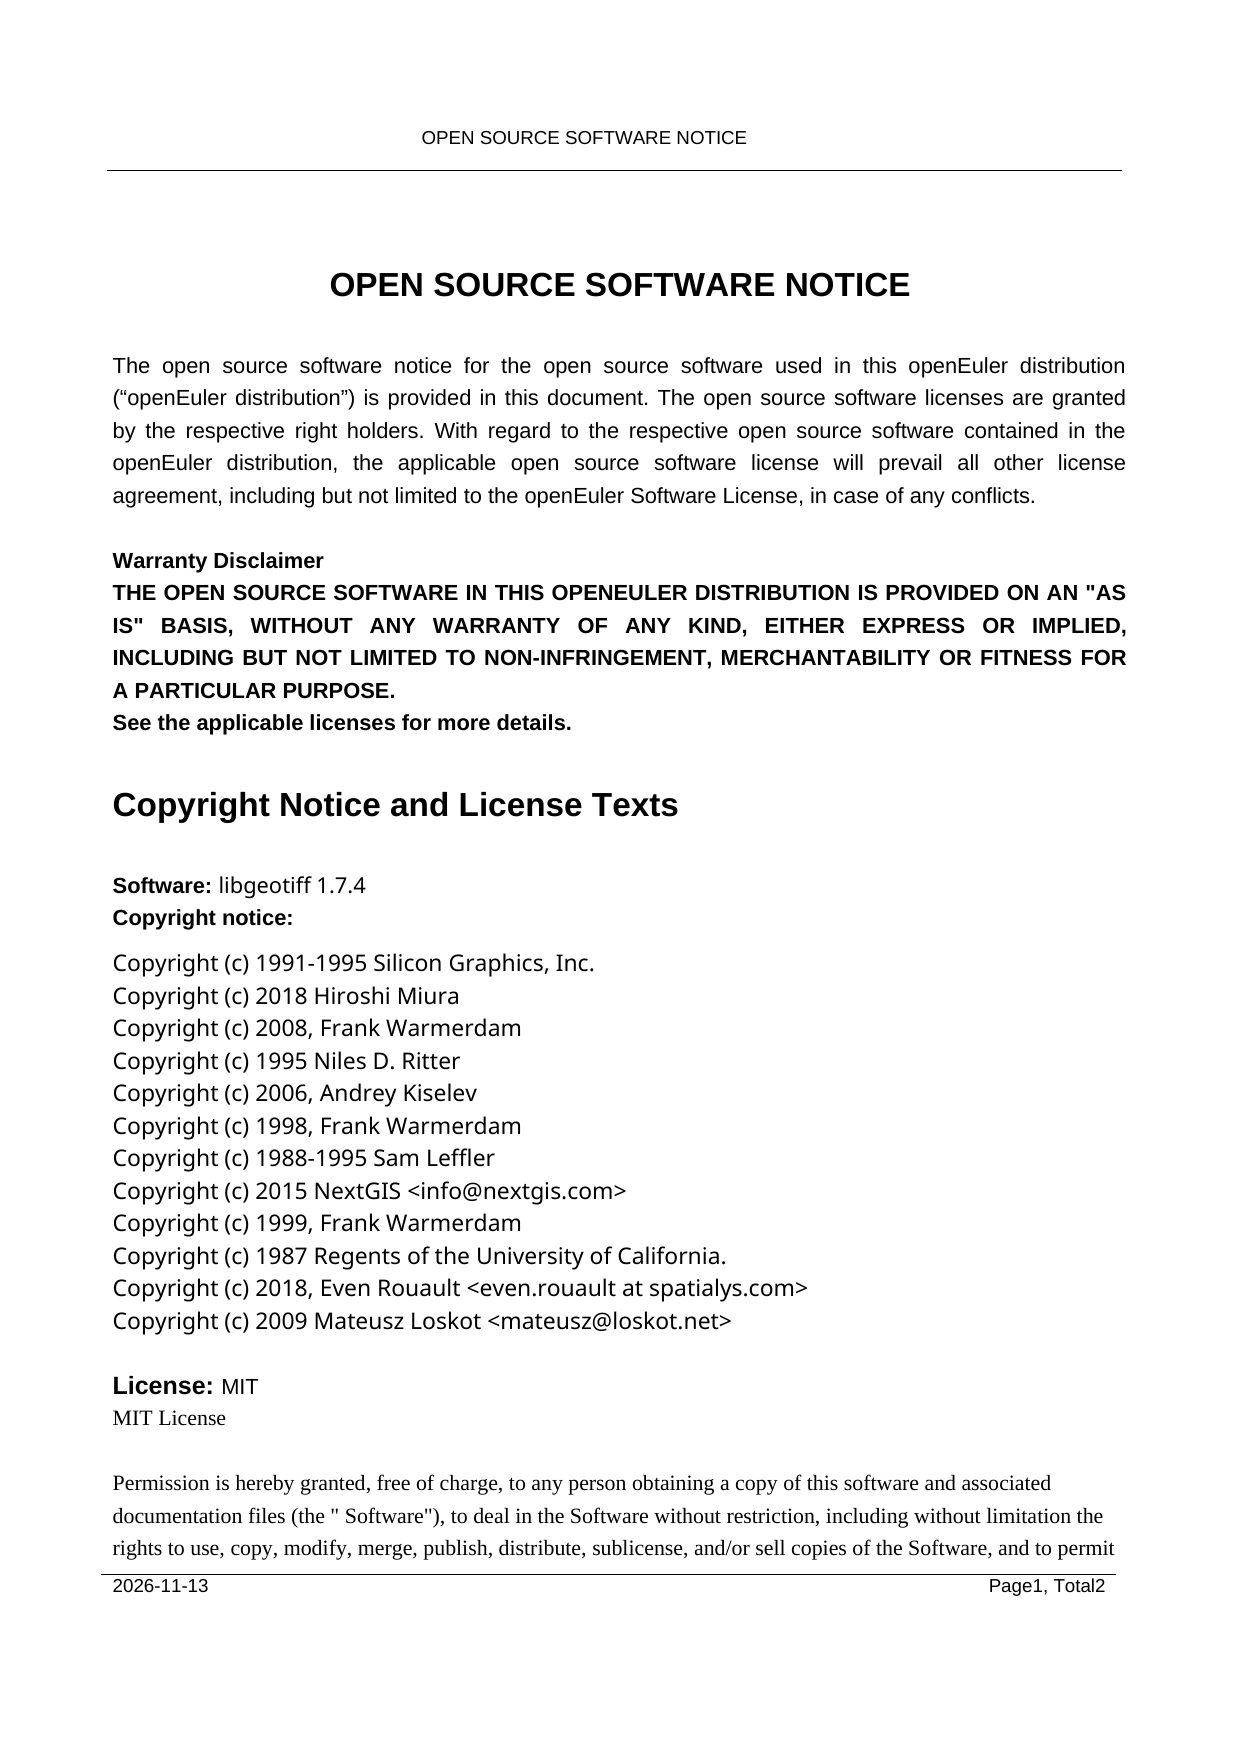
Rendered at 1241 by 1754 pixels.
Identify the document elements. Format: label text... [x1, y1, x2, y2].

text OPEN SOURCE SOFTWARE NOTICE [112, 251, 1128, 316]
text Warranty Disclaimer [112, 544, 1128, 576]
text License: MIT [112, 1369, 1128, 1402]
text THE OPEN SOURCE SOFTWARE IN THIS OPENEULER DISTRIBUTION IS PROVIDED ON AN "AS IS" BASIS, WITHOUT ANY WARRANTY OF ANY KIND, EITHER EXPRESS OR IMPLIED, INCLUDING BUT NOT LIMITED TO NON-INFRINGEMENT, MERCHANTABILITY OR FITNESS FOR A PARTICULAR PURPOSE. See the applicable licenses for more details. [112, 576, 1128, 739]
text Copyright notice: [112, 901, 1128, 934]
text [112, 1402, 1128, 1564]
text Copyright (c) 1991-1995 Silicon Graphics, Inc. Copyright (c) 2018 Hiroshi Miura Copyright (c) 2008, Frank Warmerdam Copyright (c) 1995 Niles D. Ritter Copyright (c) 2006, Andrey Kiselev Copyright (c) 1998, Frank Warmerdam Copyright (c) 1988-1995 Sam Leffler Copyright (c) 2015 NextGIS <info@nextgis.com> Copyright (c) 1999, Frank Warmerdam Copyright (c) 1987 Regents of the University of California. Copyright (c) 2018, Even Rouault <even.rouault at spatialys.com> Copyright (c) 2009 Mateusz Loskot <mateusz@loskot.net> [112, 947, 1128, 1369]
title Software: libgeotiff 1.7.4 [112, 869, 1128, 901]
text Copyright Notice and License Texts [112, 771, 1128, 836]
text The open source software notice for the open source software used in this openEuler distribution (“openEuler distribution”) is provided in this document. The open source software licenses are granted by the respective right holders. With regard to the respective open source software contained in the openEuler distribution, the applicable open source software license will prevail all other license agreement, including but not limited to the openEuler Software License, in case of any conflicts. [112, 349, 1128, 511]
